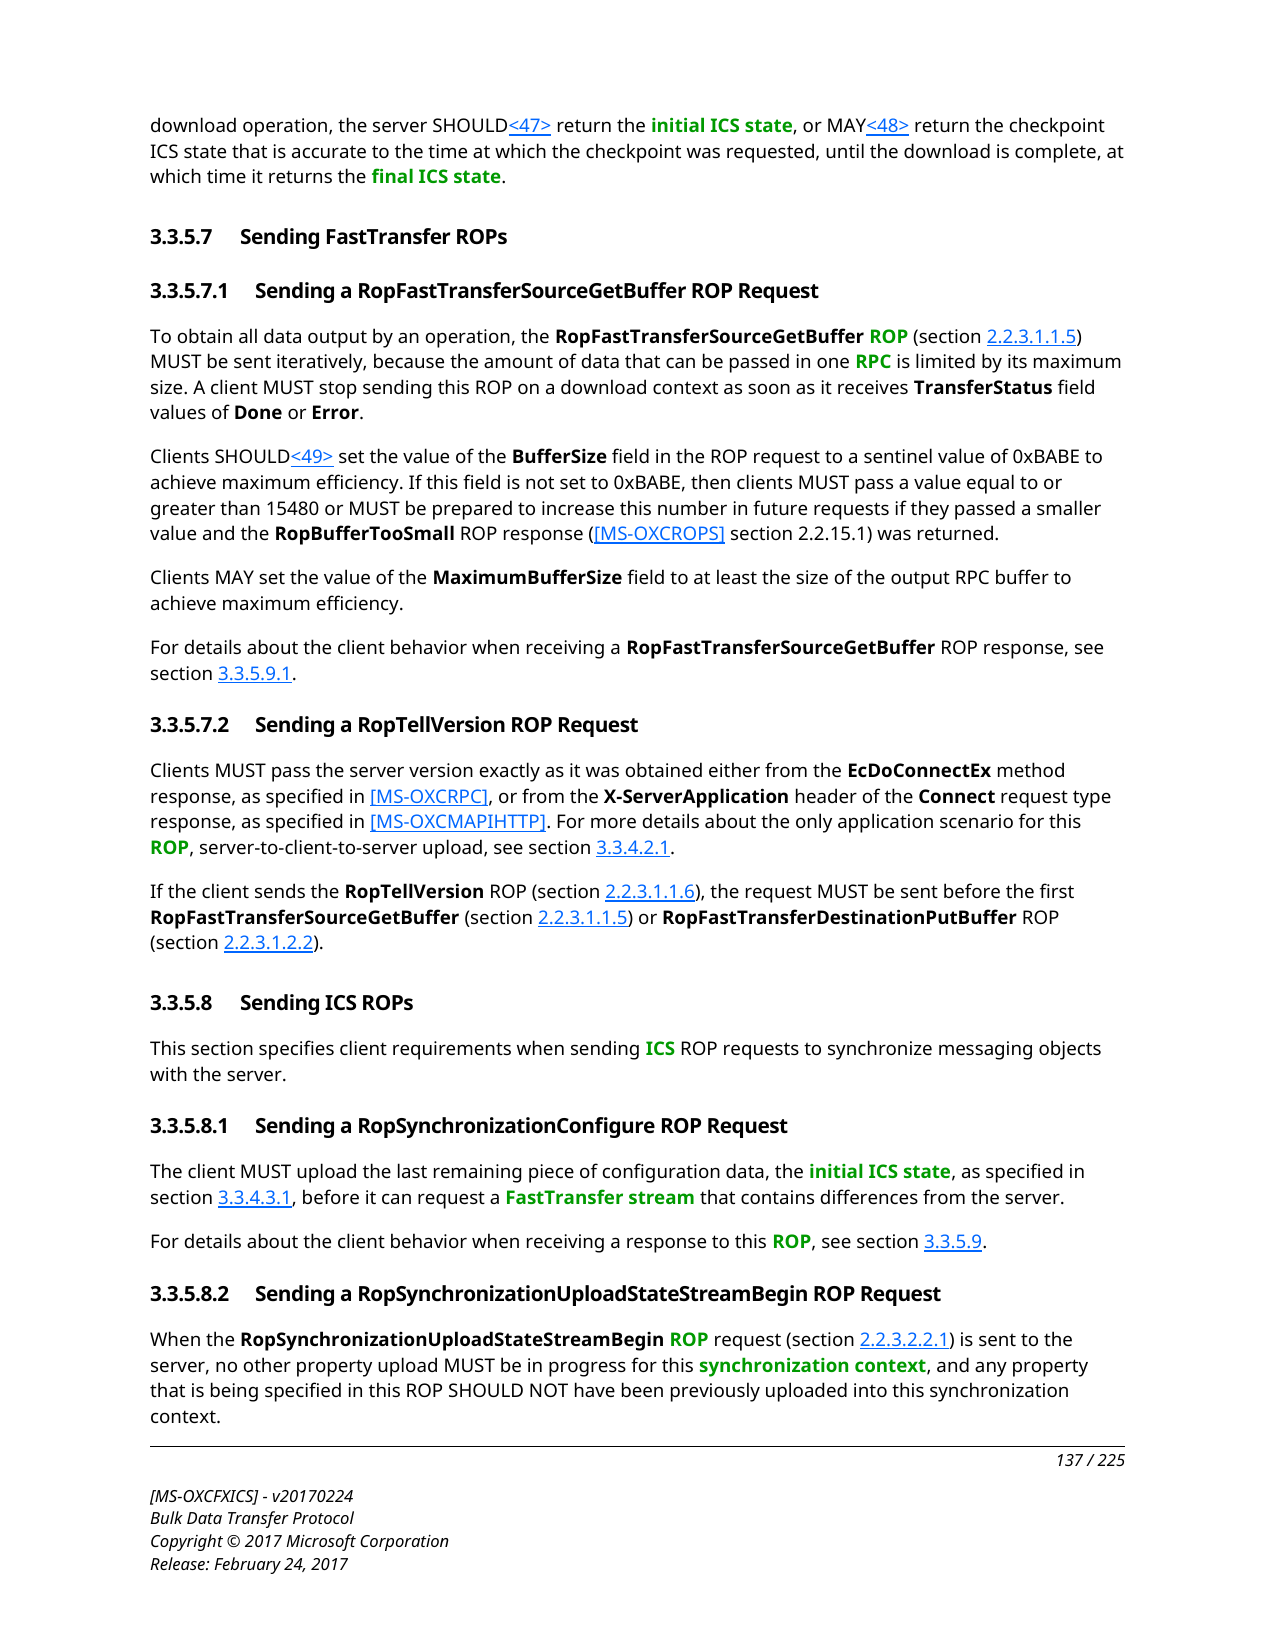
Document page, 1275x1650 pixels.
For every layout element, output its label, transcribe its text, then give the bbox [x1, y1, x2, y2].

text Clients SHOULD<49> set the value of the BufferSize field in the ROP request to a sentinel value of 0xBABE to achieve maximum efficiency. If this field is not set to 0xBABE, then clients MUST pass a value equal to or greater than 15480 or MUST be prepared to increase this number in future requests if they passed a smaller value and the RopBufferTooSmall ROP response ([MS-OXCROPS] section 2.2.15.1) was returned. [150, 444, 1125, 546]
text For details about the client behavior when receiving a response to this ROP, see section 3.3.5.9. [150, 1229, 1125, 1254]
subtitle Sending a RopSynchronizationUploadStateStreamBegin ROP Request [150, 1279, 1125, 1308]
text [150, 112, 1125, 189]
subtitle Sending a RopTellVersion ROP Request [150, 711, 1125, 739]
text This section specifies client requirements when sending ICS ROP requests to synchronize messaging objects with the server. [150, 1036, 1125, 1087]
subtitle Sending a RopFastTransferSourceGetBuffer ROP Request [150, 276, 1125, 304]
subtitle Sending ICS ROPs [150, 988, 1125, 1017]
subtitle Sending FastTransfer ROPs [150, 222, 1125, 251]
text For details about the client behavior when receiving a RopFastTransferSourceGetBuffer ROP response, see section 3.3.5.9.1. [150, 634, 1125, 686]
text When the RopSynchronizationUploadStateStreamBegin ROP request (section 2.2.3.2.2.1) is sent to the server, no other property upload MUST be in progress for this synchronization context, and any property that is being specified in this ROP SHOULD NOT have been previously uploaded into this synchronization context. [150, 1326, 1125, 1428]
subtitle Sending a RopSynchronizationConfigure ROP Request [150, 1112, 1125, 1140]
text If the client sends the RopTellVersion ROP (section 2.2.3.1.1.6), the request MUST be sent before the first RopFastTransferSourceGetBuffer (section 2.2.3.1.1.5) or RopFastTransferDestinationPutBuffer ROP (section 2.2.3.1.2.2). [150, 878, 1125, 955]
text To obtain all data output by an operation, the RopFastTransferSourceGetBuffer ROP (section 2.2.3.1.1.5) MUST be sent iteratively, because the amount of data that can be passed in one RPC is limited by its maximum size. A client MUST stop sending this ROP on a download context as soon as it receives TransferStatus field values of Done or Error. [150, 323, 1125, 425]
text The client MUST upload the last remaining piece of configuration data, the initial ICS state, as specified in section 3.3.4.3.1, before it can request a FastTransfer stream that contains differences from the server. [150, 1159, 1125, 1210]
text Clients MAY set the value of the MaximumBufferSize field to at least the size of the output RPC buffer to achieve maximum efficiency. [150, 565, 1125, 616]
text Clients MUST pass the server version exactly as it was obtained either from the EcDoConnectEx method response, as specified in [MS-OXCRPC], or from the X-ServerApplication header of the Connect request type response, as specified in [MS-OXCMAPIHTTP]. For more details about the only application scenario for this ROP, server-to-client-to-server upload, see section 3.3.4.2.1. [150, 758, 1125, 860]
